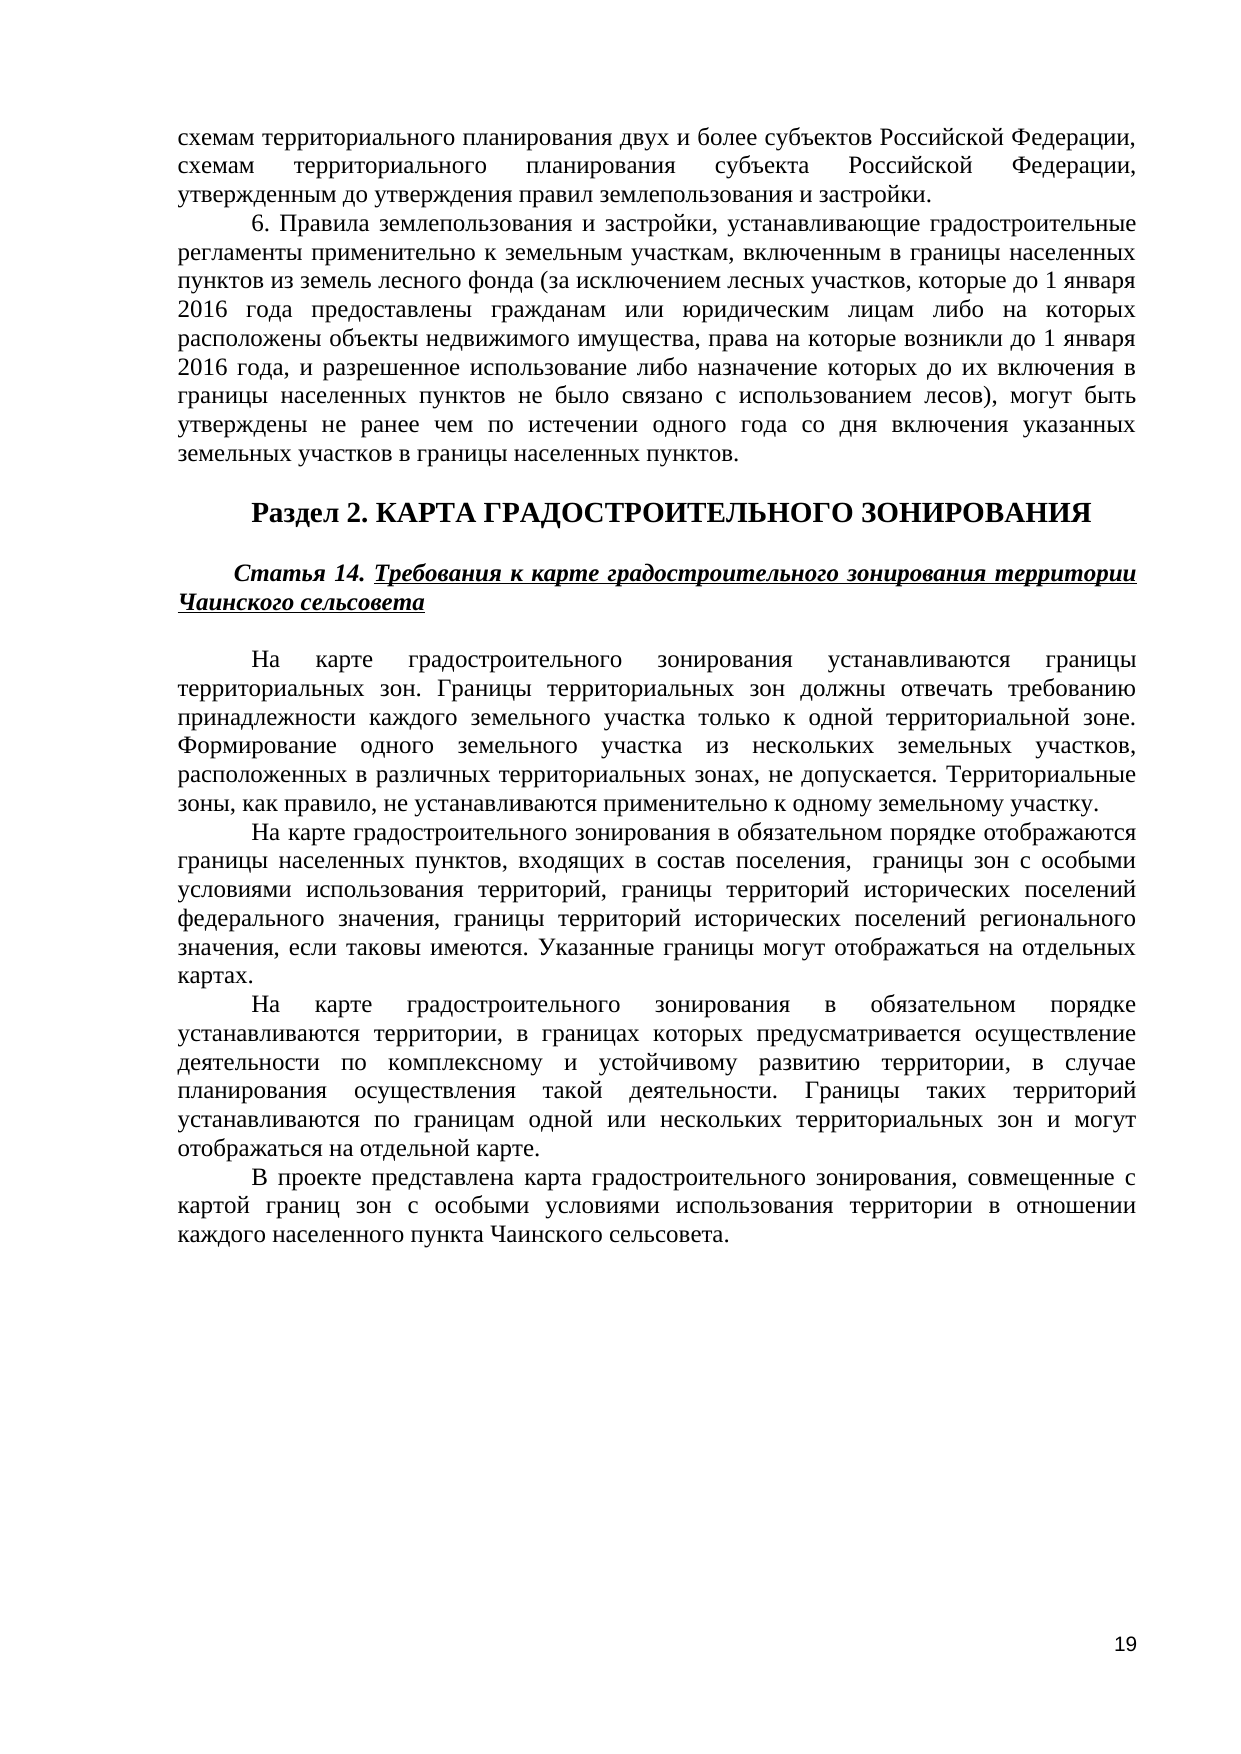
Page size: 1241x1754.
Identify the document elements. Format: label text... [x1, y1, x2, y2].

text Раздел 2. КАРТА ГРАДОСТРОИТЕЛЬНОГО ЗОНИРОВАНИЯ [177, 496, 1137, 529]
text Статья 14. Требования к карте градостроительного зонирования территории Чаинского сельсовета [177, 558, 1137, 615]
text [177, 122, 1137, 208]
text 6. Правила землепользования и застройки, устанавливающие градостроительные регламенты применительно к земельным участкам, включенным в границы населенных пунктов из земель лесного фонда (за исключением лесных участков, которые до 1 января 2016 года предоставлены гражданам или юридическим лицам либо на которых расположены объекты недвижимого имущества, права на которые возникли до 1 января 2016 года, и разрешенное использование либо назначение которых до их включения в границы населенных пунктов не было связано с использованием лесов), могут быть утверждены не ранее чем по истечении одного года со дня включения указанных земельных участков в границы населенных пунктов. [177, 208, 1137, 467]
text В проекте представлена карта градостроительного зонирования, совмещенные с картой границ зон с особыми условиями использования территории в отношении каждого населенного пункта Чаинского сельсовета. [177, 1162, 1137, 1248]
text На карте градостроительного зонирования в обязательном порядке устанавливаются территории, в границах которых предусматривается осуществление деятельности по комплексному и устойчивому развитию территории, в случае планирования осуществления такой деятельности. Границы таких территорий устанавливаются по границам одной или нескольких территориальных зон и могут отображаться на отдельной карте. [177, 989, 1137, 1162]
text На карте градостроительного зонирования устанавливаются границы территориальных зон. Границы территориальных зон должны отвечать требованию принадлежности каждого земельного участка только к одной территориальной зоне. Формирование одного земельного участка из нескольких земельных участков, расположенных в различных территориальных зонах, не допускается. Территориальные зоны, как правило, не устанавливаются применительно к одному земельному участку. [177, 644, 1137, 817]
text На карте градостроительного зонирования в обязательном порядке отображаются границы населенных пунктов, входящих в состав поселения, границы зон с особыми условиями использования территорий, границы территорий исторических поселений федерального значения, границы территорий исторических поселений регионального значения, если таковы имеются. Указанные границы могут отображаться на отдельных картах. [177, 817, 1137, 989]
